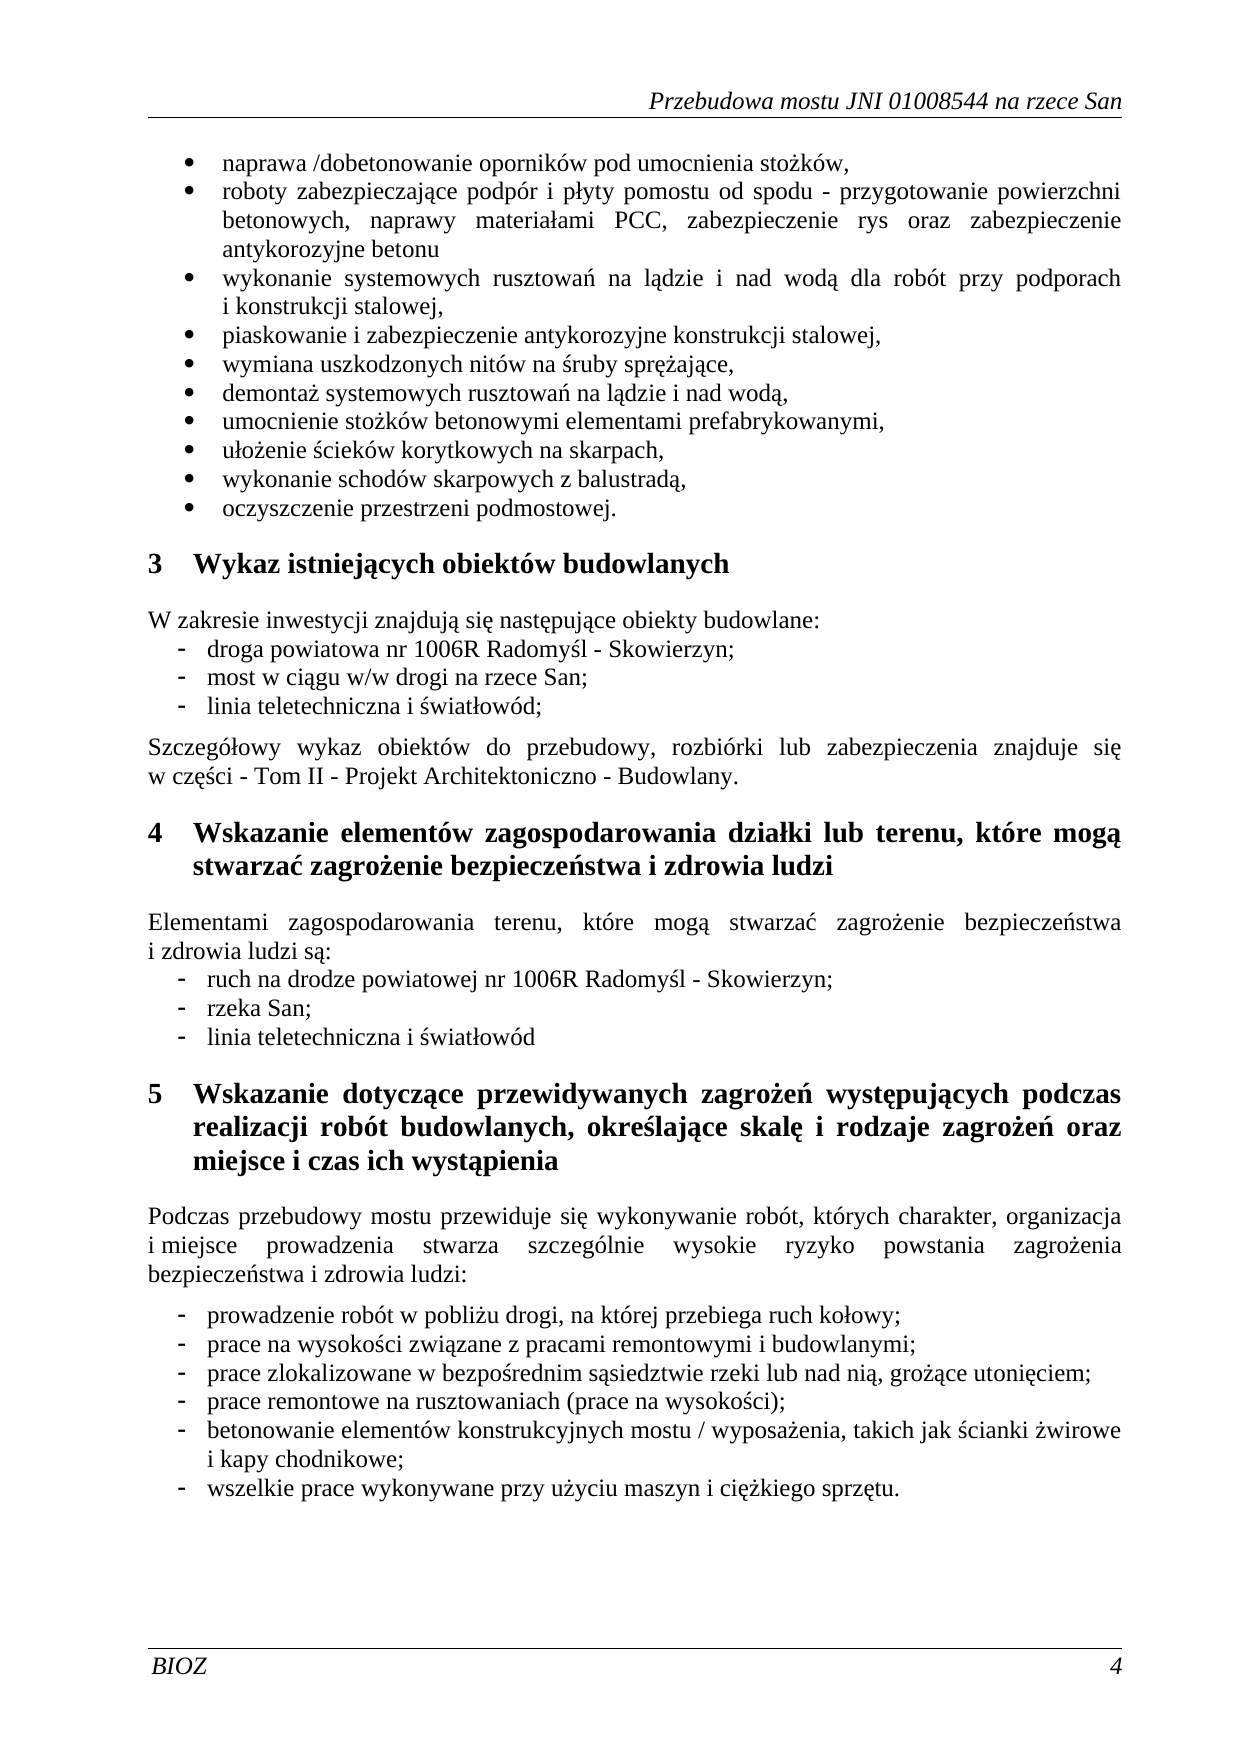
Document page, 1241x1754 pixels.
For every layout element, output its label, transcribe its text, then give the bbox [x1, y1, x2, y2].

list rzeka San; [177, 993, 1122, 1022]
list piaskowanie i zabezpieczenie antykorozyjne konstrukcji stalowej, [185, 320, 1122, 349]
subtitle Wskazanie elementów zagospodarowania działki lub terenu, które mogą stwarzać zagrożenie bezpieczeństwa i zdrowia ludzi [148, 815, 1122, 882]
list prace na wysokości związane z pracami remontowymi i budowlanymi; [177, 1329, 1122, 1358]
list naprawa /dobetonowanie oporników pod umocnienia stożków, [185, 148, 1122, 176]
list oczyszczenie przestrzeni podmostowej. [185, 493, 1122, 521]
list droga powiatowa nr 1006R Radomyśl - Skowierzyn; [177, 634, 1122, 662]
list ułożenie ścieków korytkowych na skarpach, [185, 435, 1122, 464]
list most w ciągu w/w drogi na rzece San; [177, 662, 1122, 691]
list wymiana uszkodzonych nitów na śruby sprężające, [185, 349, 1122, 378]
text W zakresie inwestycji znajdują się następujące obiekty budowlane: [148, 605, 1122, 634]
list ruch na drodze powiatowej nr 1006R Radomyśl - Skowierzyn; [177, 964, 1122, 993]
list umocnienie stożków betonowymi elementami prefabrykowanymi, [185, 406, 1122, 435]
list wykonanie schodów skarpowych z balustradą, [185, 464, 1122, 493]
list linia teletechniczna i światłowód [177, 1022, 1122, 1051]
list roboty zabezpieczające podpór i płyty pomostu od spodu - przygotowanie powierzchni betonowych, naprawy materiałami PCC, zabezpieczenie rys oraz zabezpieczenie antykorozyjne betonu [185, 176, 1122, 263]
text Podczas przebudowy mostu przewiduje się wykonywanie robót, których charakter, organizacja i miejsce prowadzenia stwarza szczególnie wysokie ryzyko powstania zagrożenia bezpieczeństwa i zdrowia ludzi: [148, 1201, 1122, 1288]
subtitle Wskazanie dotyczące przewidywanych zagrożeń występujących podczas realizacji robót budowlanych, określające skalę i rodzaje zagrożeń oraz miejsce i czas ich wystąpienia [148, 1076, 1122, 1176]
list prace zlokalizowane w bezpośrednim sąsiedztwie rzeki lub nad nią, grożące utonięciem; [177, 1358, 1122, 1386]
list linia teletechniczna i światłowód; [177, 691, 1122, 720]
list wykonanie systemowych rusztowań na lądzie i nad wodą dla robót przy podporach i konstrukcji stalowej, [185, 263, 1122, 320]
list prowadzenie robót w pobliżu drogi, na której przebiega ruch kołowy; [177, 1300, 1122, 1329]
list demontaż systemowych rusztowań na lądzie i nad wodą, [185, 378, 1122, 406]
text Szczegółowy wykaz obiektów do przebudowy, rozbiórki lub zabezpieczenia znajduje się w części - Tom II - Projekt Architektoniczno - Budowlany. [148, 732, 1122, 790]
list prace remontowe na rusztowaniach (prace na wysokości); [177, 1386, 1122, 1415]
text Elementami zagospodarowania terenu, które mogą stwarzać zagrożenie bezpieczeństwa i zdrowia ludzi są: [148, 907, 1122, 964]
list wszelkie prace wykonywane przy użyciu maszyn i ciężkiego sprzętu. [177, 1473, 1122, 1501]
list betonowanie elementów konstrukcyjnych mostu / wyposażenia, takich jak ścianki żwirowe i kapy chodnikowe; [177, 1415, 1122, 1473]
subtitle Wykaz istniejących obiektów budowlanych [148, 546, 1122, 580]
